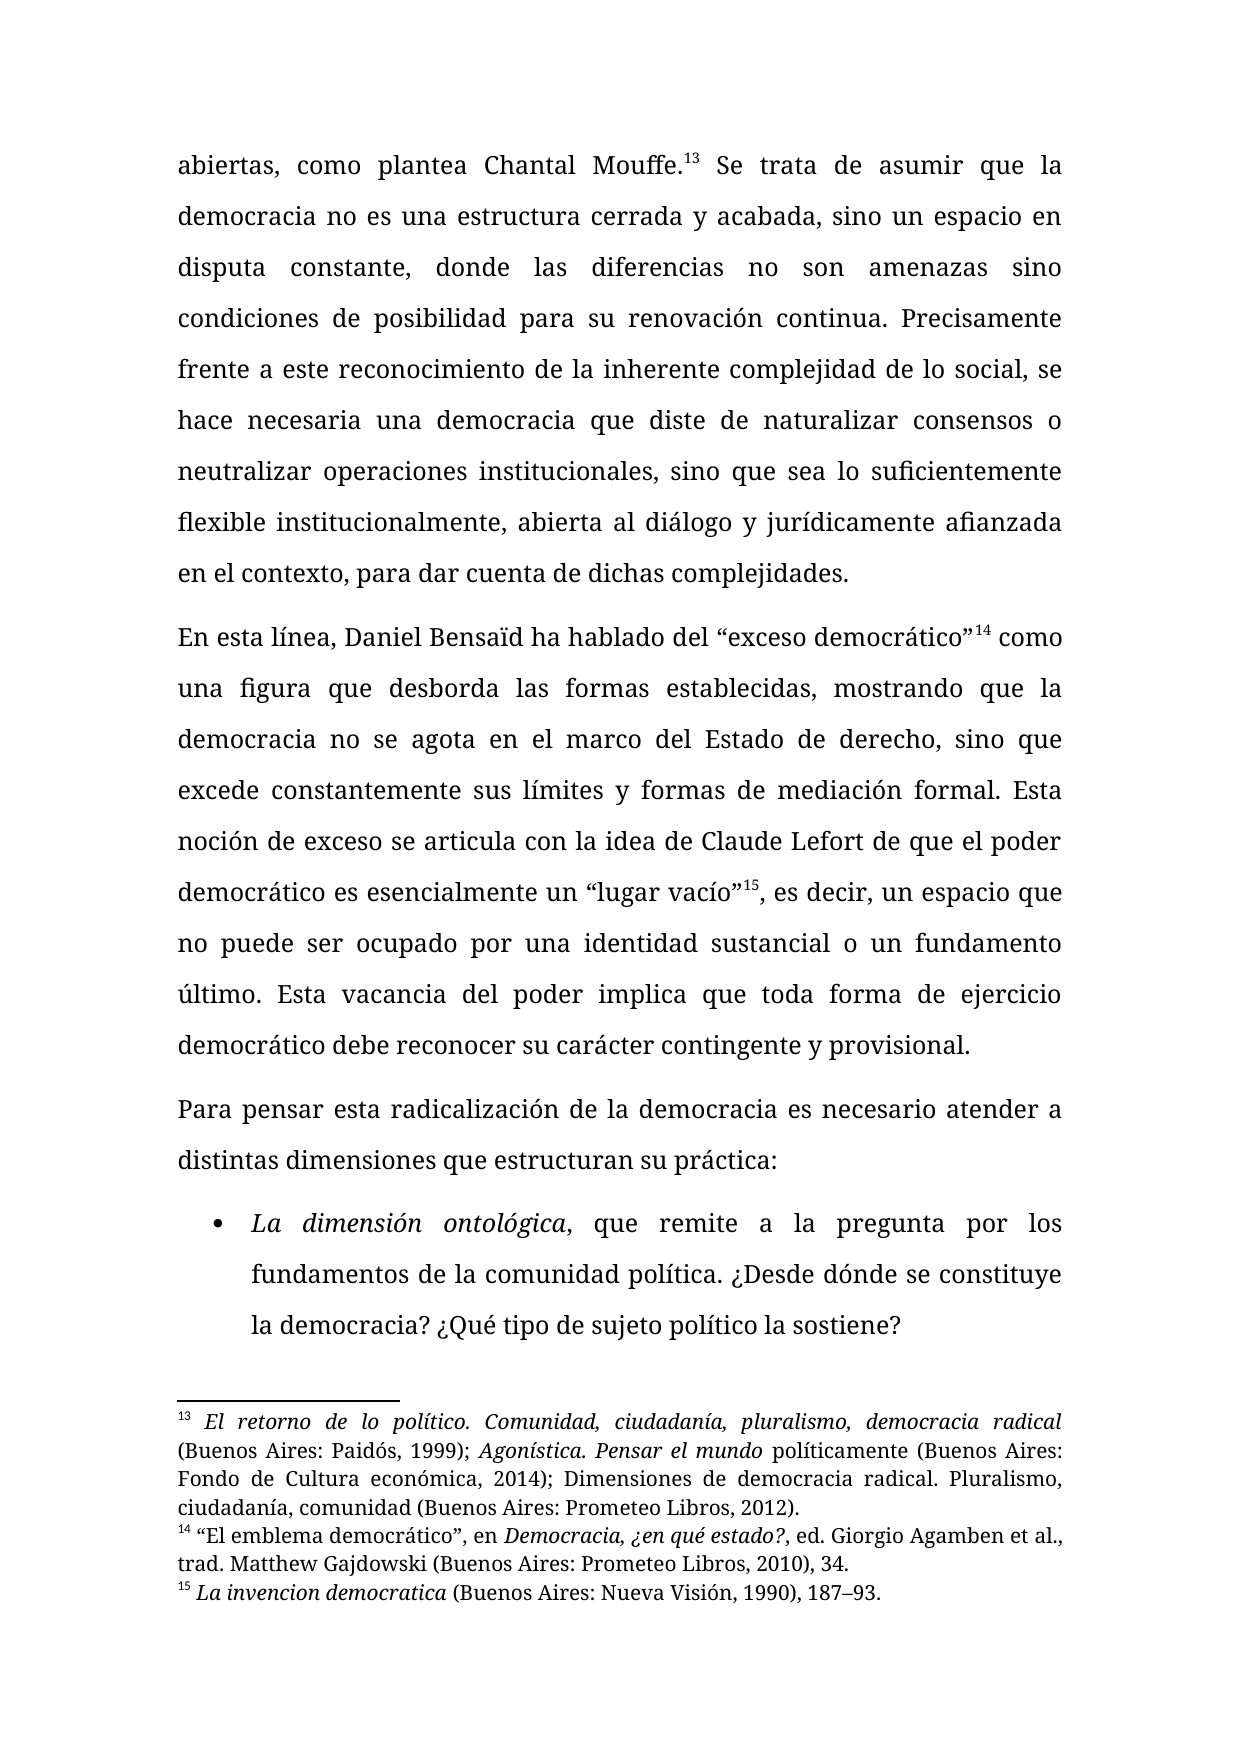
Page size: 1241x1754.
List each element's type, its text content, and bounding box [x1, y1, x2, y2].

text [177, 148, 1063, 590]
text En esta línea, Daniel Bensaïd ha hablado del “exceso democrático” como una figura que desborda las formas establecidas, mostrando que la democracia no se agota en el marco del Estado de derecho, sino que excede constantemente sus límites y formas de mediación formal. Esta noción de exceso se articula con la idea de Claude Lefort de que el poder democrático es esencialmente un “lugar vacío”, es decir, un espacio que no puede ser ocupado por una identidad sustancial o un fundamento último. Esta vacancia del poder implica que toda forma de ejercicio democrático debe reconocer su carácter contingente y provisional. [177, 619, 1063, 1062]
list La dimensión ontológica, que remite a la pregunta por los fundamentos de la comunidad política. ¿Desde dónde se constituye la democracia? ¿Qué tipo de sujeto político la sostiene? [213, 1206, 1063, 1342]
text Para pensar esta radicalización de la democracia es necesario atender a distintas dimensiones que estructuran su práctica: [177, 1091, 1063, 1176]
